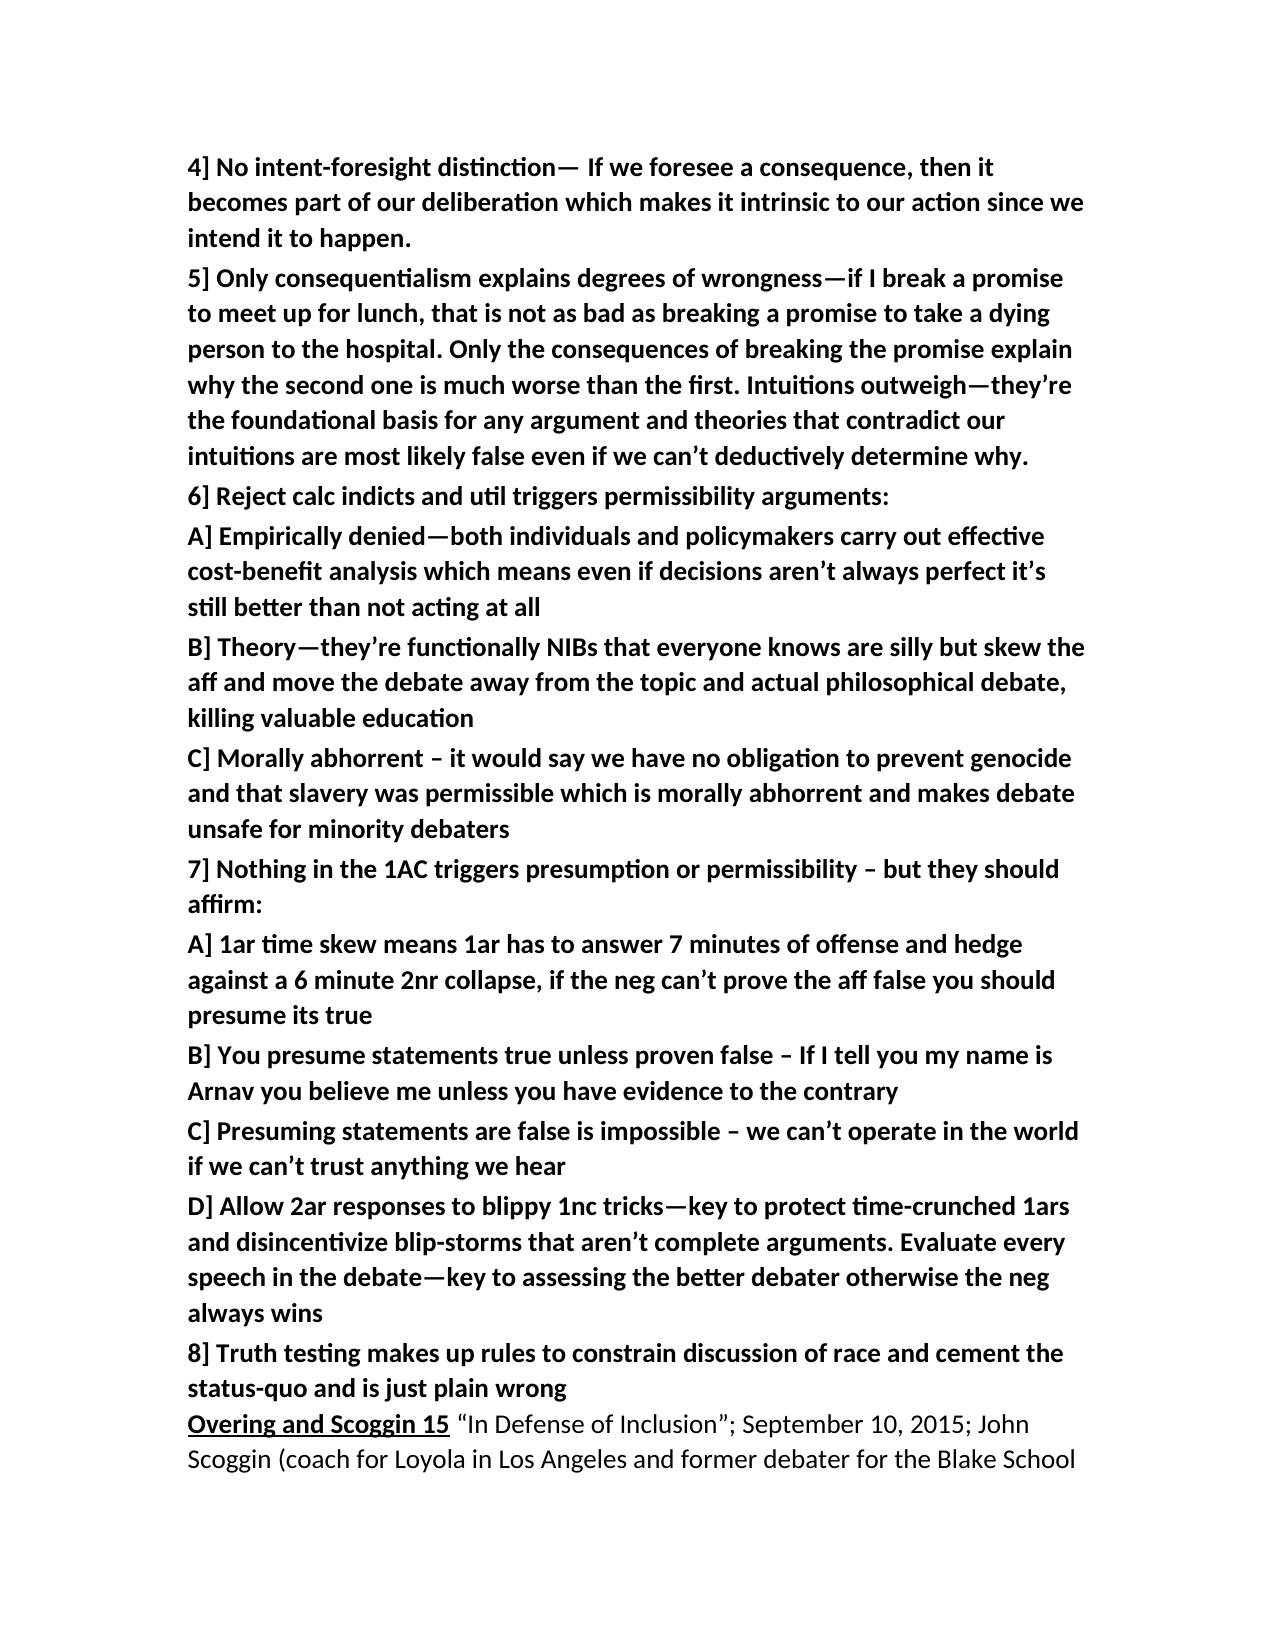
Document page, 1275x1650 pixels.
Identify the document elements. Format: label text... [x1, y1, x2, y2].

subtitle 6] Reject calc indicts and util triggers permissibility arguments: [187, 479, 1087, 512]
subtitle D] Allow 2ar responses to blippy 1nc tricks—key to protect time-crunched 1ars and disincentivize blip-storms that aren’t complete arguments. Evaluate every speech in the debate—key to assessing the better debater otherwise the neg always wins [187, 1189, 1087, 1329]
subtitle A] Empirically denied—both individuals and policymakers carry out effective cost-benefit analysis which means even if decisions aren’t always perfect it’s still better than not acting at all [187, 519, 1087, 623]
subtitle 4] No intent-foresight distinction— If we foresee a consequence, then it becomes part of our deliberation which makes it intrinsic to our action since we intend it to happen. [187, 150, 1087, 254]
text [187, 1407, 1087, 1476]
subtitle C] Morally abhorrent – it would say we have no obligation to prevent genocide and that slavery was permissible which is morally abhorrent and makes debate unsafe for minority debaters [187, 741, 1087, 845]
subtitle B] Theory—they’re functionally NIBs that everyone knows are silly but skew the aff and move the debate away from the topic and actual philosophical debate, killing valuable education [187, 630, 1087, 734]
subtitle 8] Truth testing makes up rules to constrain discussion of race and cement the status-quo and is just plain wrong [187, 1336, 1087, 1404]
subtitle 7] Nothing in the 1AC triggers presumption or permissibility – but they should affirm: [187, 852, 1087, 921]
subtitle A] 1ar time skew means 1ar has to answer 7 minutes of offense and hedge against a 6 minute 2nr collapse, if the neg can’t prove the aff false you should presume its true [187, 927, 1087, 1032]
subtitle B] You presume statements true unless proven false – If I tell you my name is Arnav you believe me unless you have evidence to the contrary [187, 1038, 1087, 1107]
subtitle 5] Only consequentialism explains degrees of wrongness—if I break a promise to meet up for lunch, that is not as bad as breaking a promise to take a dying person to the hospital. Only the consequences of breaking the promise explain why the second one is much worse than the first. Intuitions outweigh—they’re the foundational basis for any argument and theories that contradict our intuitions are most likely false even if we can’t deductively determine why. [187, 261, 1087, 472]
subtitle C] Presuming statements are false is impossible – we can’t operate in the world if we can’t trust anything we hear [187, 1114, 1087, 1182]
